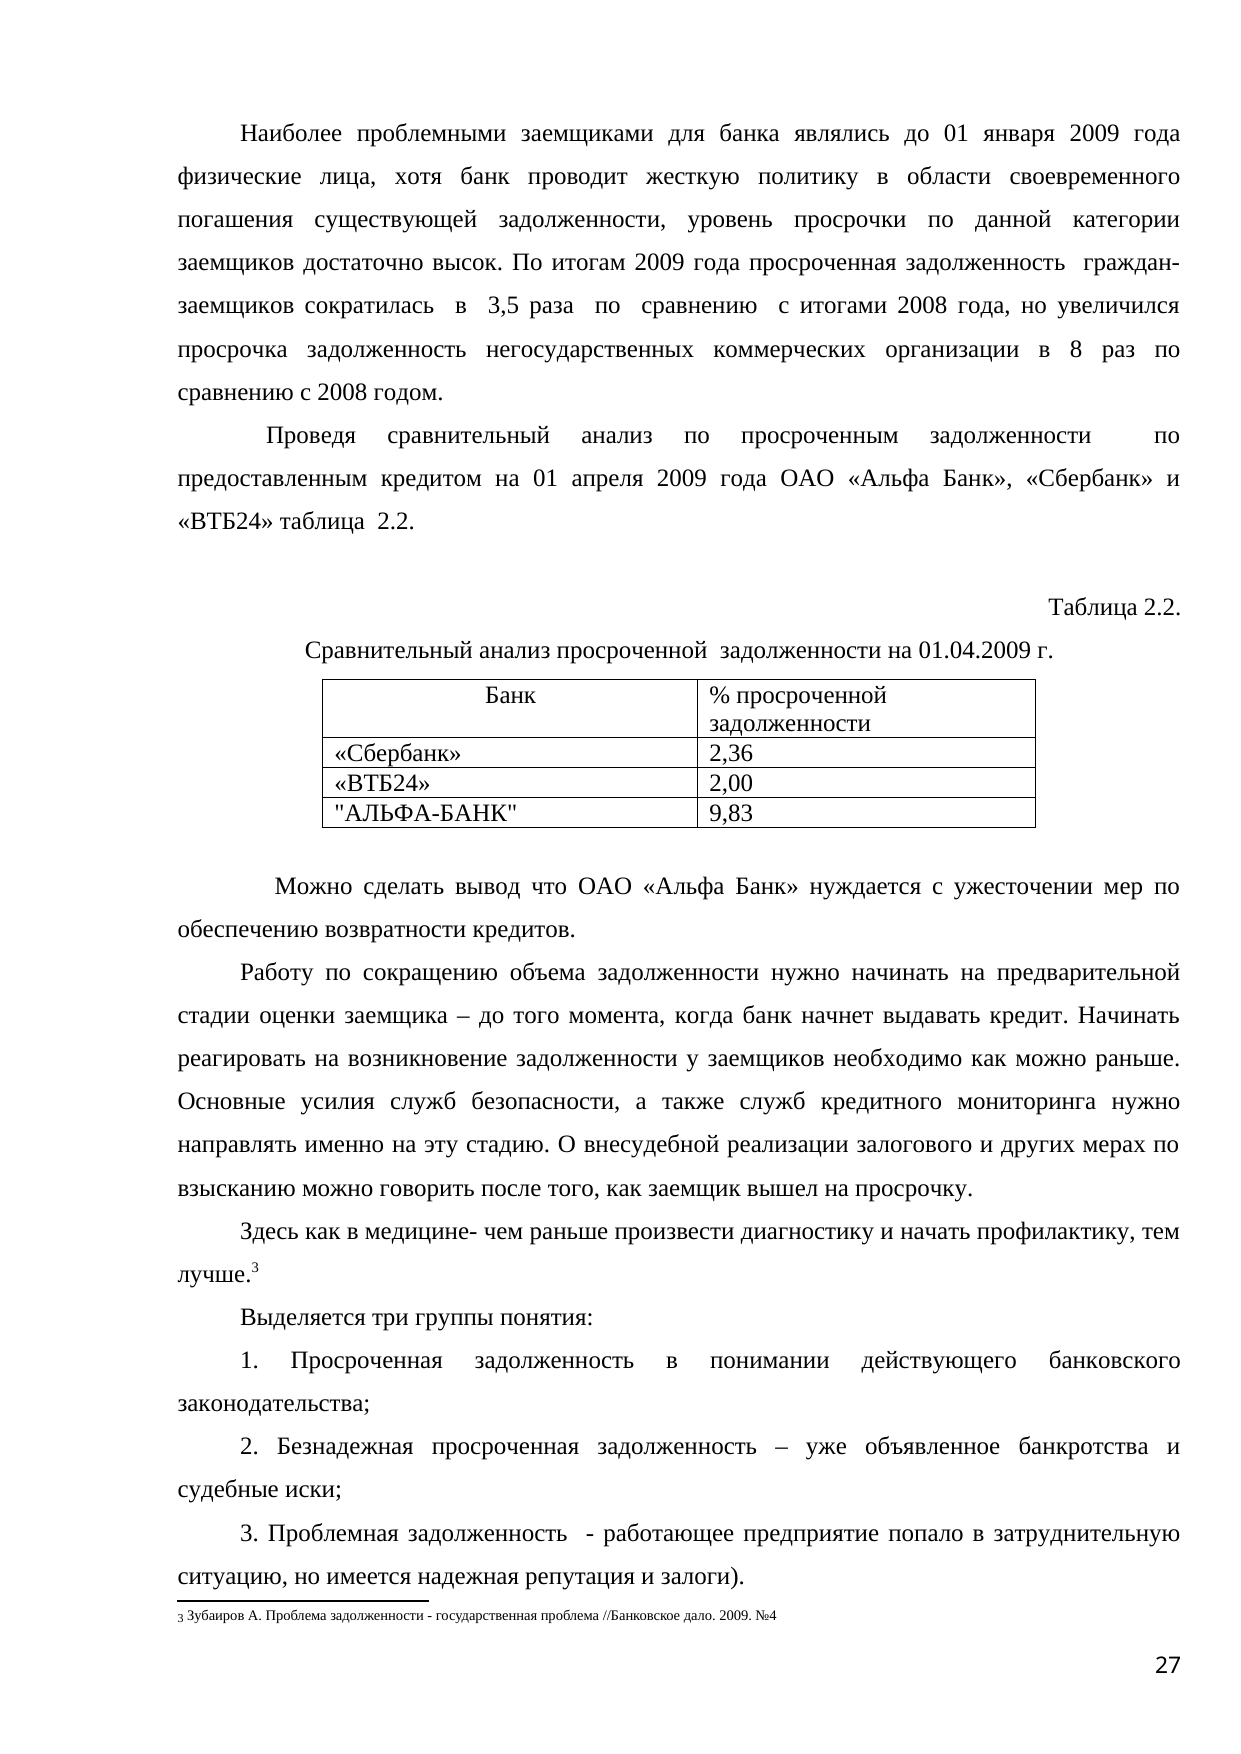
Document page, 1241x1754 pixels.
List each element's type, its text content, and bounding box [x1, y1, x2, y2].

table_cell «ВТБ24» [323, 768, 697, 797]
table_cell «Сбербанк» [323, 738, 697, 767]
text Таблица 2.2. [177, 592, 1181, 621]
text 2. Безнадежная просроченная задолженность – уже объявленное банкротства и судебные иски; [177, 1431, 1181, 1503]
table_cell 9,83 [698, 798, 1035, 827]
text 3. Проблемная задолженность - работающее предприятие попало в затруднительную ситуацию, но имеется надежная репутация и залоги). [177, 1518, 1181, 1589]
text Наиболее проблемными заемщиками для банка являлись до 01 января 2009 года физические лица, хотя банк проводит жесткую политику в области своевременного погашения существующей задолженности, уровень просрочки по данной категории заемщиков достаточно высок. По итогам 2009 года просроченная задолженность граждан-заемщиков сократилась в 3,5 раза по сравнению с итогами 2008 года, но увеличился просрочка задолженность негосударственных коммерческих организации в 8 раз по сравнению с 2008 годом. [177, 118, 1181, 406]
text Можно сделать вывод что ОАО «Альфа Банк» нуждается с ужесточении мер по обеспечению возвратности кредитов. [177, 871, 1181, 943]
text 1. Просроченная задолженность в понимании действующего банковского законодательства; [177, 1345, 1181, 1417]
text Выделяется три группы понятия: [177, 1302, 1181, 1331]
table_header Банк [323, 680, 697, 737]
table_header % просроченной задолженности [698, 680, 1035, 737]
text Сравнительный анализ просроченной задолженности на 01.04.2009 г. [177, 636, 1181, 664]
text Работу по сокращению объема задолженности нужно начинать на предварительной стадии оценки заемщика – до того момента, когда банк начнет выдавать кредит. Начинать реагировать на возникновение задолженности у заемщиков необходимо как можно раньше. Основные усилия служб безопасности, а также служб кредитного мониторинга нужно направлять именно на эту стадию. О внесудебной реализации залогового и других мерах по взысканию можно говорить после того, как заемщик вышел на просрочку. [177, 957, 1181, 1201]
text Здесь как в медицине- чем раньше произвести диагностику и начать профилактику, тем лучше. [177, 1216, 1181, 1288]
table_cell 2,36 [698, 738, 1035, 767]
table_cell "АЛЬФА-БАНК" [323, 798, 697, 827]
text Проведя сравнительный анализ по просроченным задолженности по предоставленным кредитом на 01 апреля 2009 года ОАО «Альфа Банк», «Сбербанк» и «ВТБ24» таблица 2.2. [177, 420, 1181, 535]
table_cell 2,00 [698, 768, 1035, 797]
